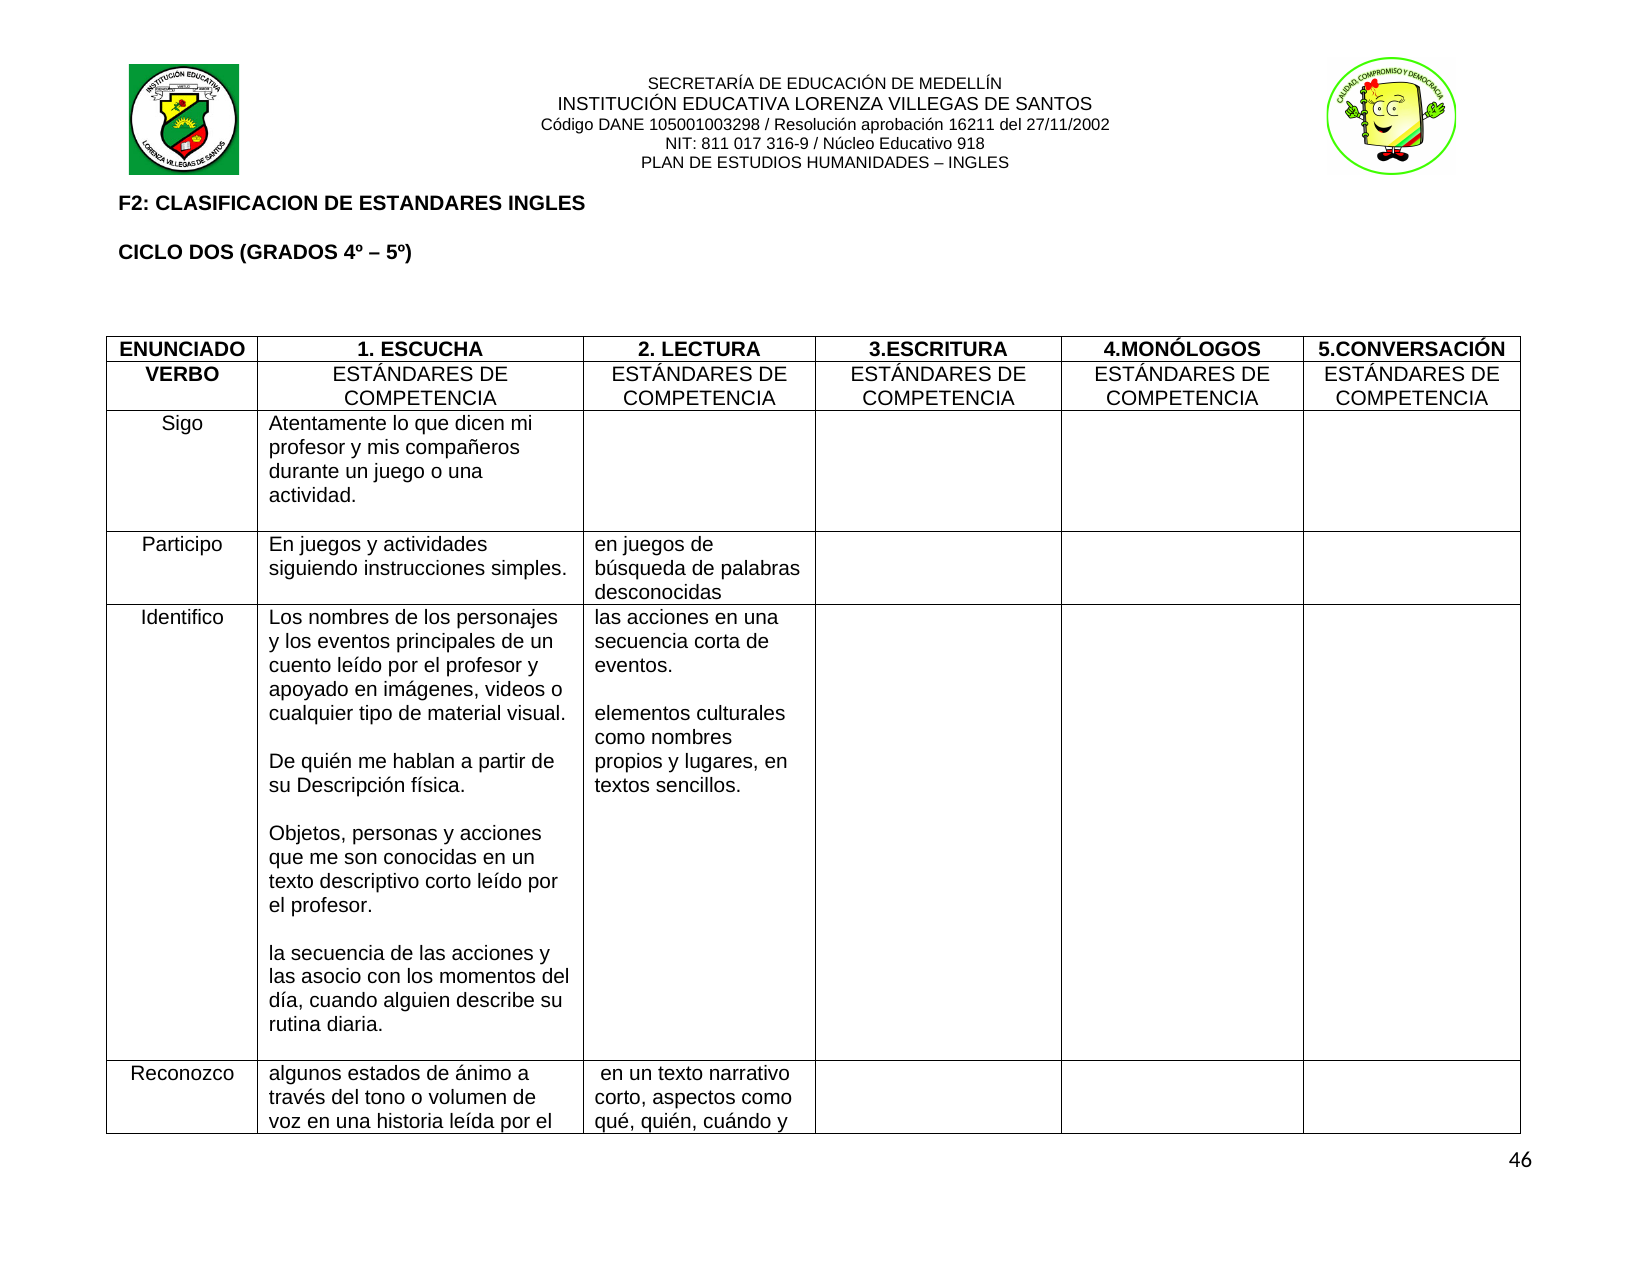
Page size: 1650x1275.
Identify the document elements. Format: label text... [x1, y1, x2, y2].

table_header 1. ESCUCHA [258, 337, 583, 361]
table_cell Identifico [107, 605, 257, 1060]
table_cell [584, 411, 815, 531]
table_cell [1304, 1061, 1520, 1133]
table_cell en juegos de búsqueda de palabras desconocidas [584, 532, 815, 604]
table_cell [1062, 411, 1303, 531]
table_cell [816, 1061, 1061, 1133]
table_header ENUNCIADO [107, 337, 257, 361]
table_cell algunos estados de ánimo a través del tono o volumen de voz en una historia leída por el profesor o en una grabación [258, 1061, 583, 1133]
table_cell [1062, 1061, 1303, 1133]
table_cell [816, 411, 1061, 531]
table_cell ESTÁNDARES DE COMPETENCIA [258, 362, 583, 410]
text CICLO DOS (GRADOS 4º – 5º) [118, 239, 1532, 263]
table_header 3.ESCRITURA [816, 337, 1061, 361]
table_header 2. LECTURA [584, 337, 815, 361]
table_cell ESTÁNDARES DE COMPETENCIA [584, 362, 815, 410]
table_cell Participo [107, 532, 257, 604]
table_cell ESTÁNDARES DE COMPETENCIA [1304, 362, 1520, 410]
table_cell VERBO [107, 362, 257, 410]
table_header 4.MONÓLOGOS [1062, 337, 1303, 361]
table_cell [816, 605, 1061, 1060]
table_cell [1304, 605, 1520, 1060]
table_cell ESTÁNDARES DE COMPETENCIA [816, 362, 1061, 410]
table_cell Reconozco [107, 1061, 257, 1133]
text F2: CLASIFICACION DE ESTANDARES INGLES [118, 191, 1532, 215]
table_cell en un texto narrativo corto, aspectos como qué, quién, cuándo y dónde [584, 1061, 815, 1133]
table_cell Atentamente lo que dicen mi profesor y mis compañeros durante un juego o una actividad. [258, 411, 583, 531]
table_cell Los nombres de los personajes y los eventos principales de un cuento leído por el profesor y apoyado en imágenes, videos o cualquier tipo de material visual. De quién me hablan a partir de su Descripción física. Objetos, personas y acciones que me son conocidas en un texto descriptivo corto leído por el profesor. la secuencia de las acciones y las asocio con los momentos del día, cuando alguien describe su rutina diaria. [258, 605, 583, 1060]
picture [128, 64, 240, 175]
table_cell Sigo [107, 411, 257, 531]
table_cell [1304, 532, 1520, 604]
table_cell [816, 532, 1061, 604]
table_cell [1062, 532, 1303, 604]
table_cell las acciones en una secuencia corta de eventos. elementos culturales como nombres propios y lugares, en textos sencillos. [584, 605, 815, 1060]
picture [1326, 57, 1457, 175]
table_cell En juegos y actividades siguiendo instrucciones simples. [258, 532, 583, 604]
table_cell [1062, 605, 1303, 1060]
table_cell ESTÁNDARES DE COMPETENCIA [1062, 362, 1303, 410]
table_cell [1304, 411, 1520, 531]
table_header 5.CONVERSACIÓN [1304, 337, 1520, 361]
